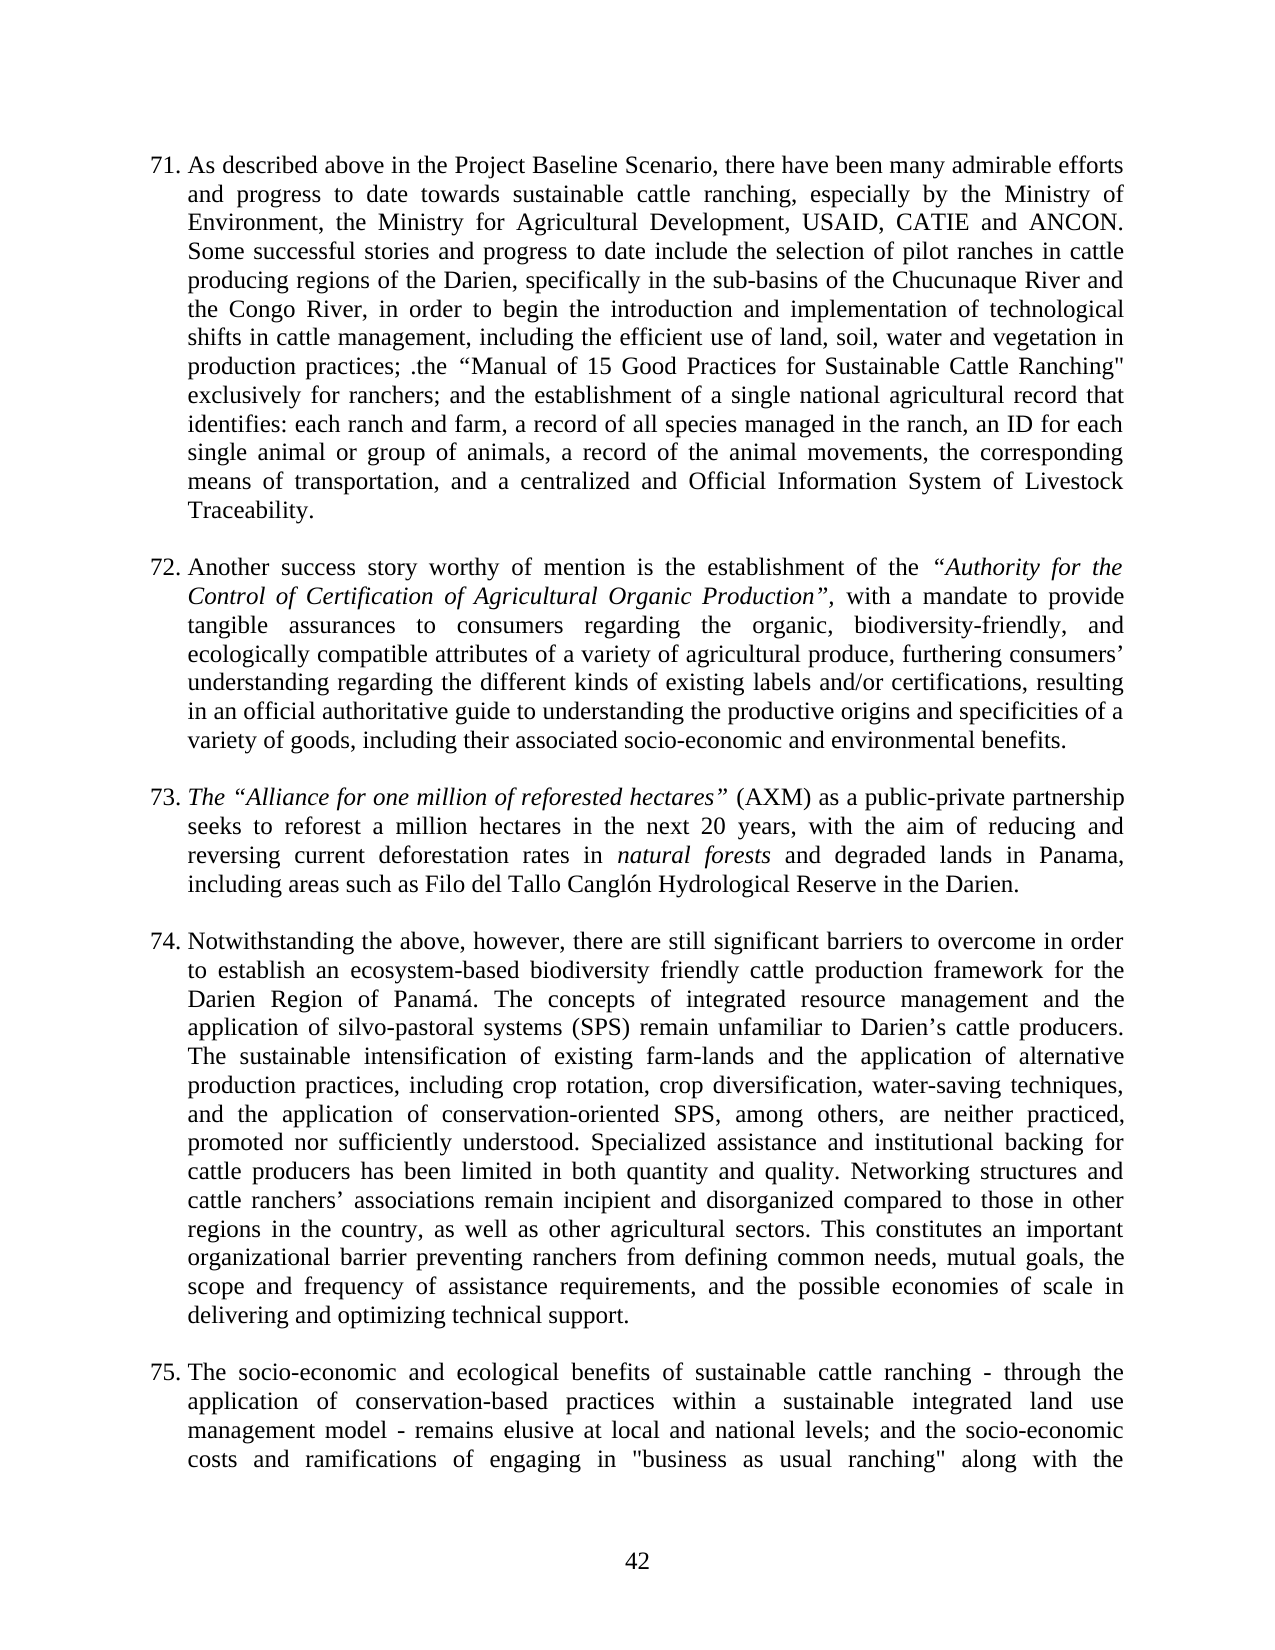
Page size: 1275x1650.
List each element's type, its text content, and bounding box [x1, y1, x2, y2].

list As described above in the Project Baseline Scenario, there have been many admirable efforts and progress to date towards sustainable cattle ranching, especially by the Ministry of Environment, the Ministry for Agricultural Development, USAID, CATIE and ANCON. Some successful stories and progress to date include the selection of pilot ranches in cattle producing regions of the Darien, specifically in the sub-basins of the Chucunaque River and the Congo River, in order to begin the introduction and implementation of technological shifts in cattle management, including the efficient use of land, soil, water and vegetation in production practices; .the “Manual of 15 Good Practices for Sustainable Cattle Ranching" exclusively for ranchers; and the establishment of a single national agricultural record that identifies: each ranch and farm, a record of all species managed in the ranch, an ID for each single animal or group of animals, a record of the animal movements, the corresponding means of transportation, and a centralized and Official Information System of Livestock Traceability. [150, 150, 1125, 524]
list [150, 1357, 1125, 1472]
list Notwithstanding the above, however, there are still significant barriers to overcome in order to establish an ecosystem-based biodiversity friendly cattle production framework for the Darien Region of Panamá. The concepts of integrated resource management and the application of silvo-pastoral systems (SPS) remain unfamiliar to Darien’s cattle producers. The sustainable intensification of existing farm-lands and the application of alternative production practices, including crop rotation, crop diversification, water-saving techniques, and the application of conservation-oriented SPS, among others, are neither practiced, promoted nor sufficiently understood. Specialized assistance and institutional backing for cattle producers has been limited in both quantity and quality. Networking structures and cattle ranchers’ associations remain incipient and disorganized compared to those in other regions in the country, as well as other agricultural sectors. This constitutes an important organizational barrier preventing ranchers from defining common needs, mutual goals, the scope and frequency of assistance requirements, and the possible economies of scale in delivering and optimizing technical support. [150, 926, 1125, 1329]
list Another success story worthy of mention is the establishment of the “Authority for the Control of Certification of Agricultural Organic Production”, with a mandate to provide tangible assurances to consumers regarding the organic, biodiversity-friendly, and ecologically compatible attributes of a variety of agricultural produce, furthering consumers’ understanding regarding the different kinds of existing labels and/or certifications, resulting in an official authoritative guide to understanding the productive origins and specificities of a variety of goods, including their associated socio-economic and environmental benefits. [150, 552, 1125, 754]
list The “Alliance for one million of reforested hectares” (AXM) as a public-private partnership seeks to reforest a million hectares in the next 20 years, with the aim of reducing and reversing current deforestation rates in natural forests and degraded lands in Panama, including areas such as Filo del Tallo Canglón Hydrological Reserve in the Darien. [150, 782, 1125, 897]
